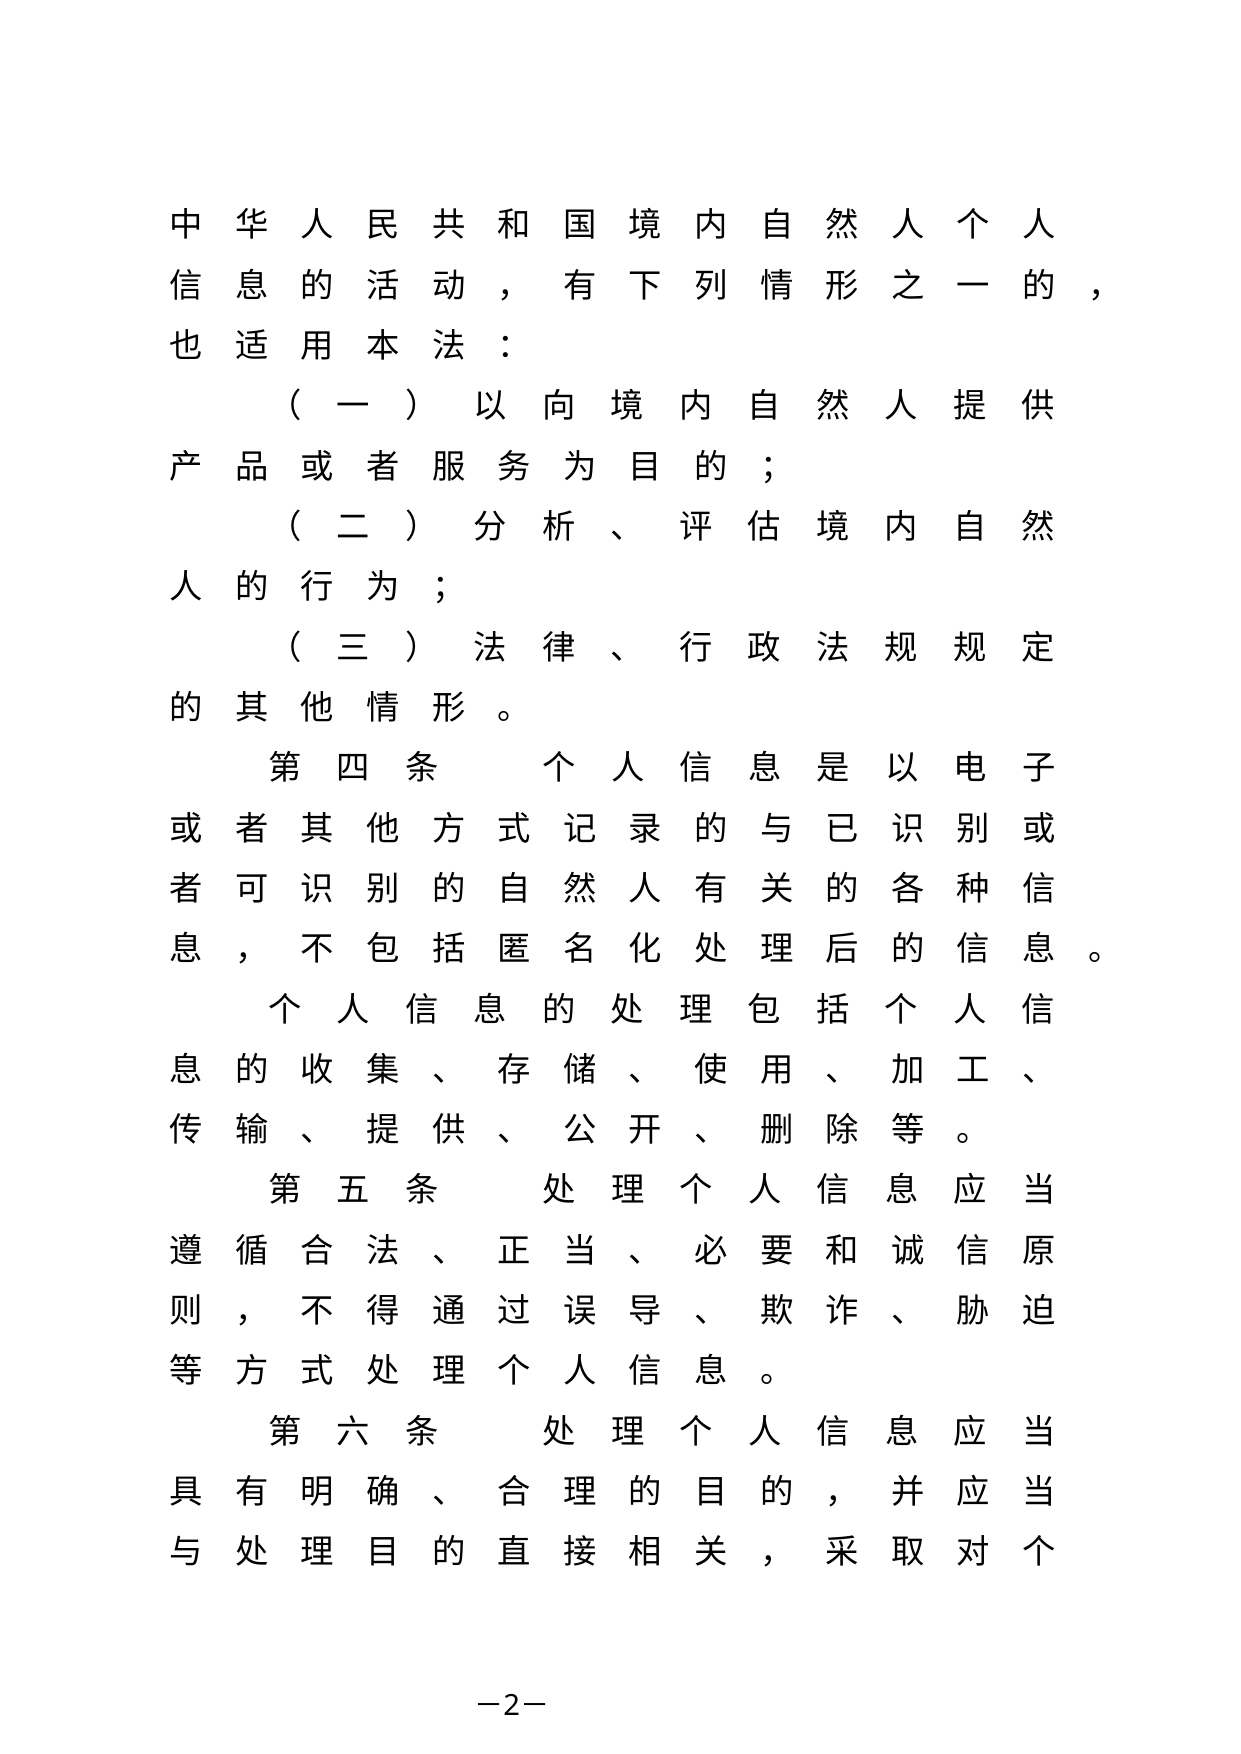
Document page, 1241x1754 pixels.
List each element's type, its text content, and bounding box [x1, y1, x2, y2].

text 个人信息的处理包括个人信息的收集、存储、使用、加工、传输、提供、公开、删除等。 [169, 976, 1088, 1157]
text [169, 1398, 1088, 1579]
text （三）法律、行政法规规定的其他情形。 [169, 614, 1088, 735]
text 第四条 个人信息是以电子或者其他方式记录的与已识别或者可识别的自然人有关的各种信息，不包括匿名化处理后的信息。 [169, 735, 1088, 976]
text 第五条 处理个人信息应当遵循合法、正当、必要和诚信原则，不得通过误导、欺诈、胁迫等方式处理个人信息。 [169, 1157, 1088, 1398]
text （一）以向境内自然人提供产品或者服务为目的； [169, 373, 1088, 494]
text （二）分析、评估境内自然人的行为； [169, 494, 1088, 614]
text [169, 192, 1088, 373]
